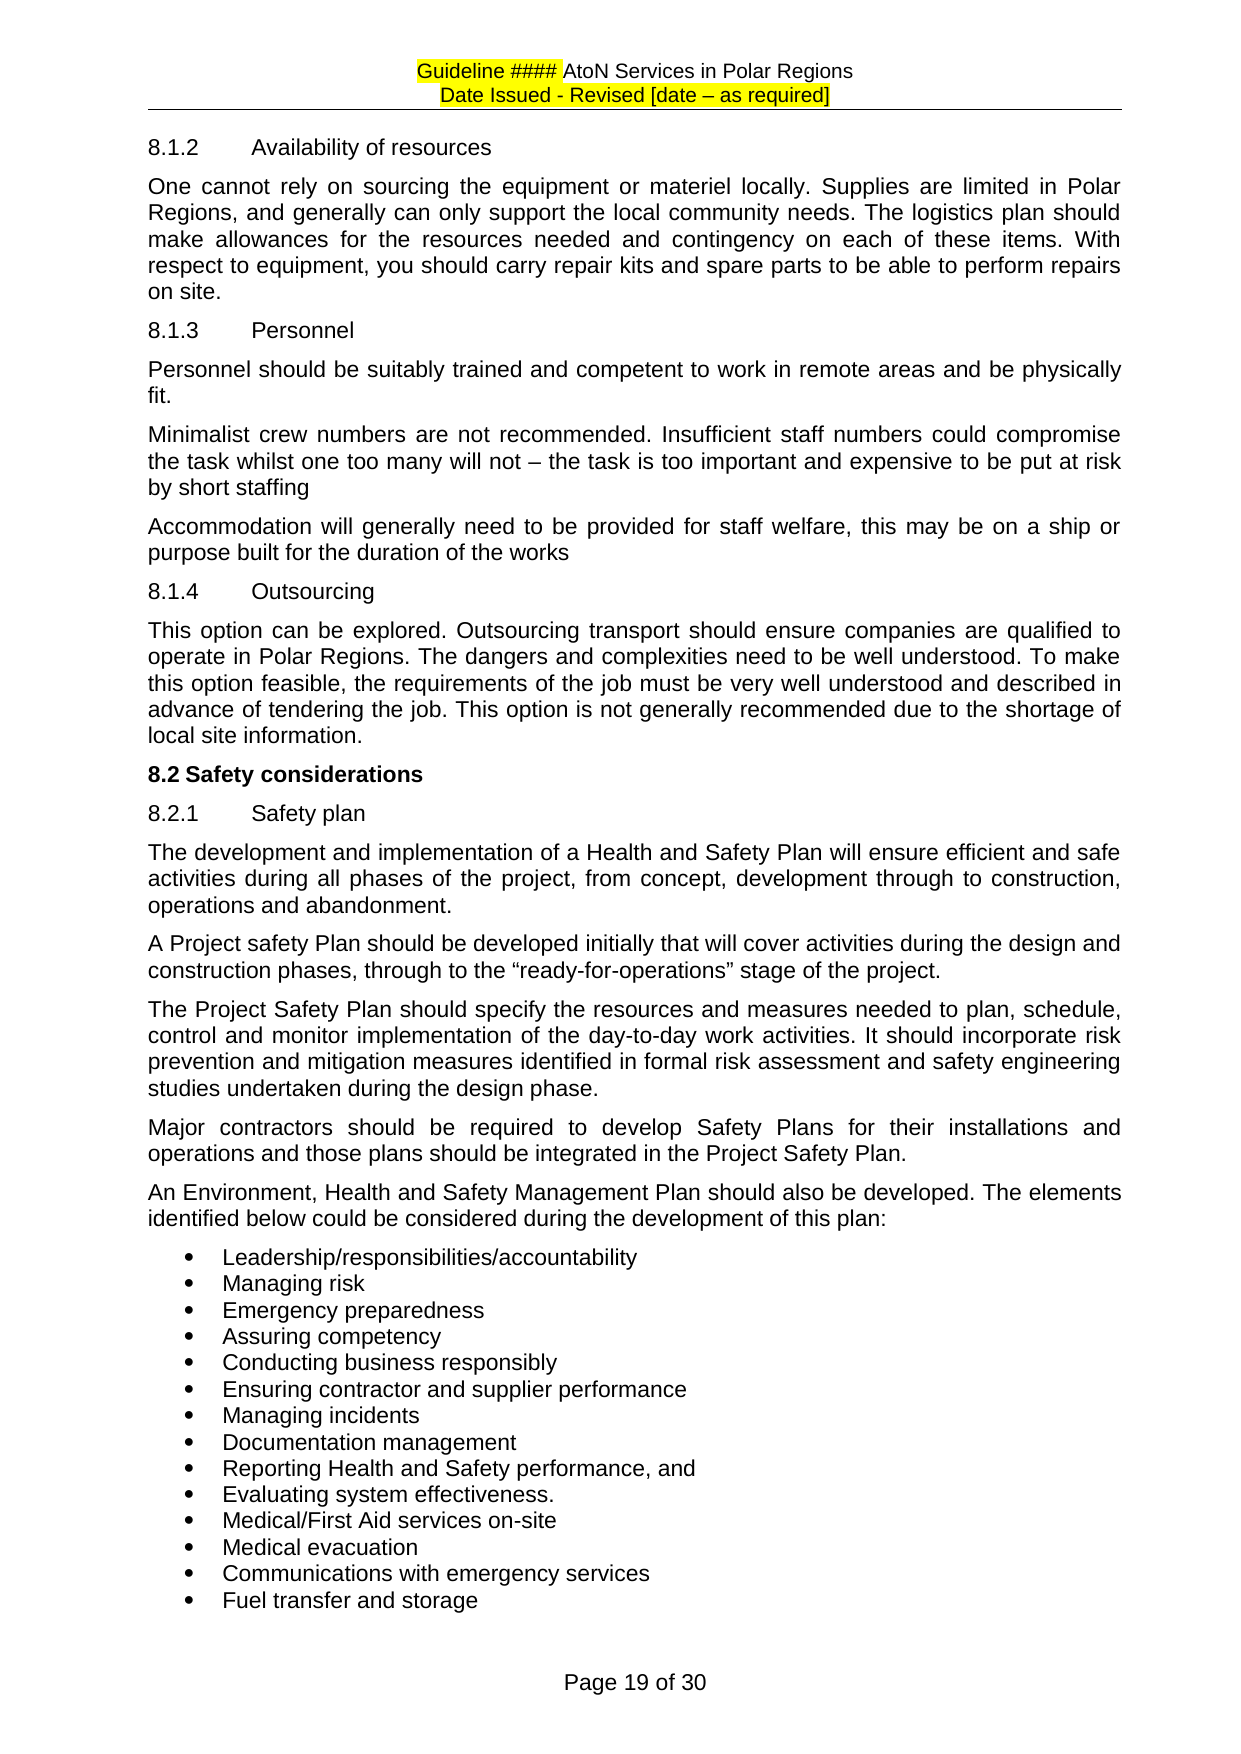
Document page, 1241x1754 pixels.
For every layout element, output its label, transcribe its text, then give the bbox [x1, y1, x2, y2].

list Managing incidents [185, 1402, 1122, 1428]
text Personnel should be suitably trained and competent to work in remote areas and be physically fit. [148, 356, 1122, 409]
list Fuel transfer and storage [185, 1587, 1122, 1613]
list Communications with emergency services [185, 1560, 1122, 1587]
text Major contractors should be required to develop Safety Plans for their installations and operations and those plans should be integrated in the Project Safety Plan. [148, 1113, 1122, 1166]
text Minimalist crew numbers are not recommended. Insufficient staff numbers could compromise the task whilst one too many will not – the task is too important and expensive to be put at risk by short staffing [148, 421, 1122, 500]
list Managing risk [185, 1270, 1122, 1297]
text The development and implementation of a Health and Safety Plan will ensure efficient and safe activities during all phases of the project, from concept, development through to construction, operations and abandonment. [148, 839, 1122, 918]
list Leadership/responsibilities/accountability [185, 1244, 1122, 1270]
list Medical evacuation [185, 1534, 1122, 1560]
list Evaluating system effectiveness. [185, 1481, 1122, 1507]
list Emergency preparedness [185, 1297, 1122, 1323]
list Documentation management [185, 1428, 1122, 1455]
list Ensuring contractor and supplier performance [185, 1376, 1122, 1402]
list Safety plan [148, 800, 1122, 826]
text This option can be explored. Outsourcing transport should ensure companies are qualified to operate in Polar Regions. The dangers and complexities need to be well understood. To make this option feasible, the requirements of the job must be very well understood and described in advance of tendering the job. This option is not generally recommended due to the shortage of local site information. [148, 617, 1122, 749]
subtitle Outsourcing [148, 578, 1122, 604]
text An Environment, Health and Safety Management Plan should also be developed. The elements identified below could be considered during the development of this plan: [148, 1179, 1122, 1231]
list Medical/First Aid services on-site [185, 1507, 1122, 1534]
text One cannot rely on sourcing the equipment or materiel locally. Supplies are limited in Polar Regions, and generally can only support the local community needs. The logistics plan should make allowances for the resources needed and contingency on each of these items. With respect to equipment, you should carry repair kits and spare parts to be able to perform repairs on site. [148, 173, 1122, 305]
list Conducting business responsibly [185, 1349, 1122, 1376]
text A Project safety Plan should be developed initially that will cover activities during the design and construction phases, through to the “ready-for-operations” stage of the project. [148, 930, 1122, 983]
text Accommodation will generally need to be provided for staff welfare, this may be on a ship or purpose built for the duration of the works [148, 513, 1122, 566]
list Safety considerations [148, 761, 1122, 787]
text The Project Safety Plan should specify the resources and measures needed to plan, schedule, control and monitor implementation of the day-to-day work activities. It should incorporate risk prevention and mitigation measures identified in formal risk assessment and safety engineering studies undertaken during the design phase. [148, 996, 1122, 1101]
list Reporting Health and Safety performance, and [185, 1455, 1122, 1481]
subtitle Availability of resources [148, 134, 1122, 160]
list Assuring competency [185, 1323, 1122, 1349]
subtitle Personnel [148, 317, 1122, 343]
